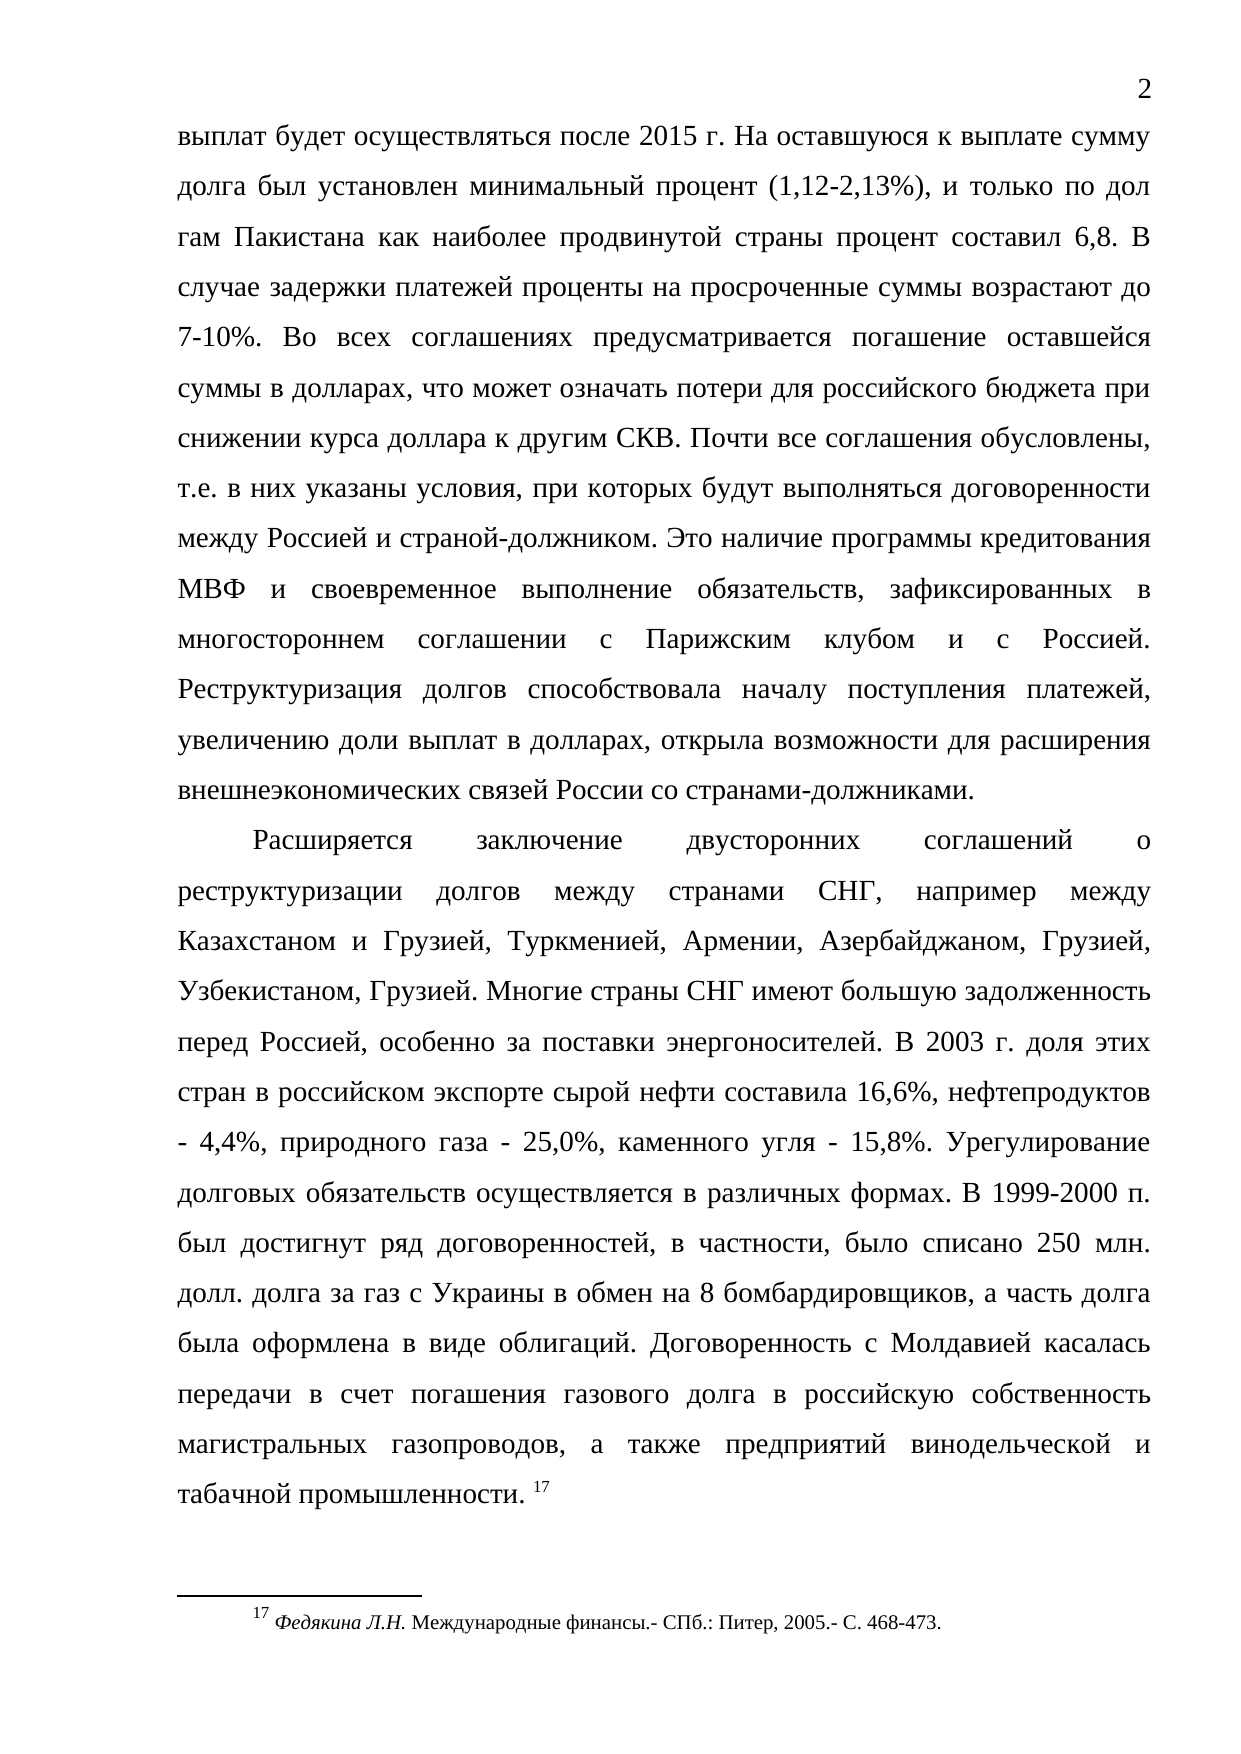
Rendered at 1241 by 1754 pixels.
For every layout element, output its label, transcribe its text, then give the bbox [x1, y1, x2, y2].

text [177, 118, 1152, 806]
text Расширяется заключение двусторонних соглашений о реструктуризации долгов между странами СHГ, например между Казахстаном и Грузией, Туркменией, Армении, Азербайджаном, Грузией, Узбекистаном, Грузией. Многие страны СНГ имеют большую задолженность перед Россией, особенно за поставки энергоносителей. В 2003 г. доля этих стран в российском экспорте сырой нефти составила 16,6%, нефтепродуктов - 4,4%, природного газа - 25,0%, каменного угля - 15,8%. Урегулирование долговых обязательств осуществляется в различных формах. В 1999-2000 п. был достигнут ряд договоренностей, в частности, было списано 250 млн. долл. долга за газ с Украины в обмен на 8 бомбардировщиков, а часть долга была оформлена в виде облигаций. Договоренность с Молдавией касалась передачи в счет погашения газового долга в российскую собственность магистральных газопроводов, а также предприятий винодельческой и табачной промышленности. [177, 822, 1152, 1510]
